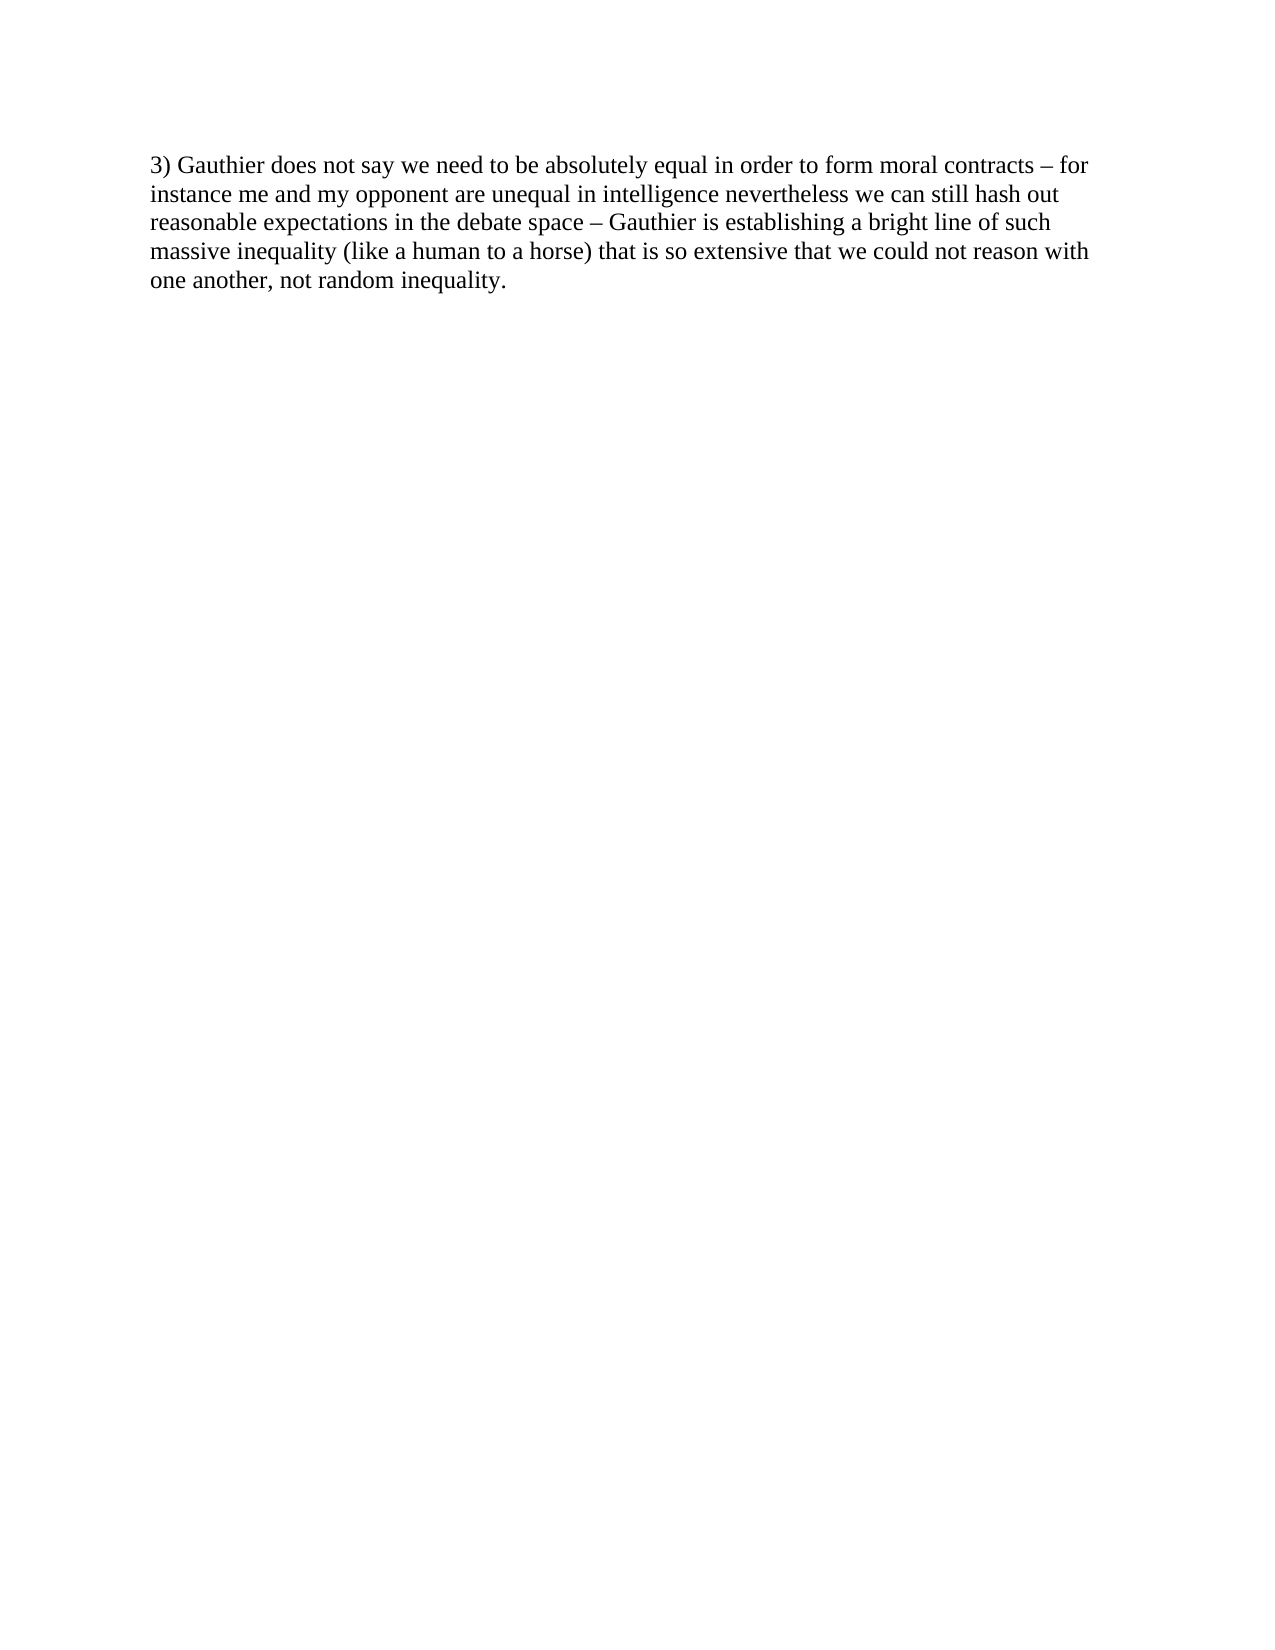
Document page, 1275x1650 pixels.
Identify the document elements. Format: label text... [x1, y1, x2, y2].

text 3) Gauthier does not say we need to be absolutely equal in order to form moral contracts – for instance me and my opponent are unequal in intelligence nevertheless we can still hash out reasonable expectations in the debate space – Gauthier is establishing a bright line of such massive inequality (like a human to a horse) that is so extensive that we could not reason with one another, not random inequality. [150, 150, 1125, 294]
